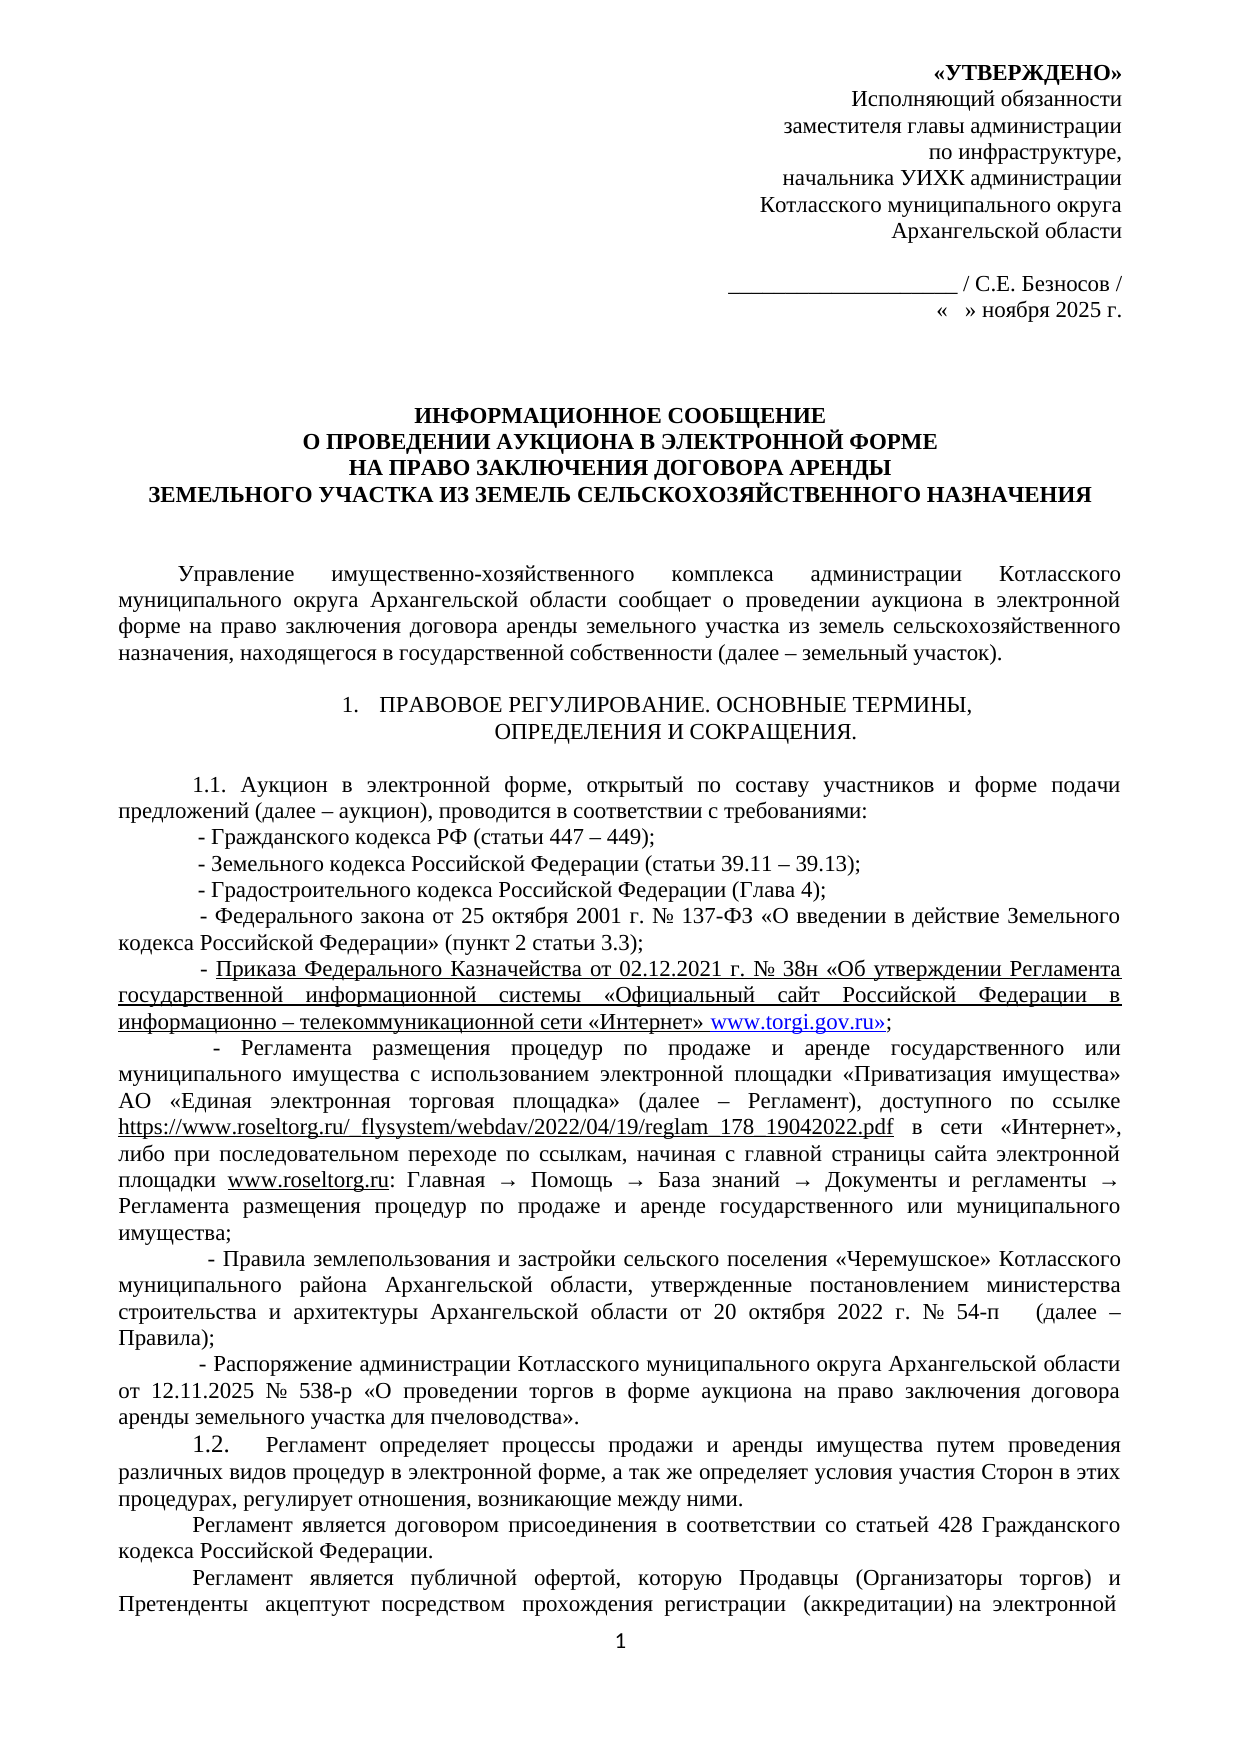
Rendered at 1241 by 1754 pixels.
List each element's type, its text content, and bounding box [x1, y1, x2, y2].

text Котласского муниципального округа [118, 191, 1122, 217]
text ____________________ / С.Е. Безносов / [118, 270, 1122, 296]
text - Гражданского кодекса РФ (статьи 447 – 449); [118, 823, 1122, 850]
list Регламент определяет процессы продажи и аренды имущества путем проведения различных видов процедур в электронной форме, а так же определяет условия участия Сторон в этих процедурах, регулирует отношения, возникающие между ними. [118, 1429, 1122, 1511]
text - Регламента размещения процедур по продаже и аренде государственного или муниципального имущества с использованием электронной площадки «Приватизация имущества» АО «Единая электронная торговая площадка» (далее – Регламент), доступного по ссылке https://www.roseltorg.ru/_flysystem/webdav/2022/04/19/reglam_178_19042022.pdf в сети «Интернет», либо при последовательном переходе по ссылкам, начиная с главной страницы сайта электронной площадки www.roseltorg.ru: Главная → Помощь → База знаний → Документы и регламенты → Регламента размещения процедур по продаже и аренде государственного или муниципального имущества; [118, 1034, 1122, 1245]
text Архангельской области [118, 217, 1122, 243]
text - Распоряжение администрации Котласского муниципального округа Архангельской области от 12.11.2025 № 538-р «О проведении торгов в форме аукциона на право заключения договора аренды земельного участка для пчеловодства». [118, 1350, 1122, 1429]
text «УТВЕРЖДЕНО» [118, 59, 1122, 85]
text - Приказа Федерального Казначейства от 02.12.2021 г. № 38н «Об утверждении Регламента государственной информационной системы «Официальный сайт Российской Федерации в информационно – телекоммуникационной сети «Интернет» www.torgi.gov.ru»; [118, 955, 1122, 1004]
list ОПРЕДЕЛЕНИЯ И СОКРАЩЕНИЯ. [229, 718, 1122, 744]
text НА ПРАВО ЗАКЛЮЧЕНИЯ ДОГОВОРА АРЕНДЫ [118, 454, 1122, 481]
text ЗЕМЕЛЬНОГО УЧАСТКА ИЗ ЗЕМЕЛЬ СЕЛЬСКОХОЗЯЙСТВЕННОГО НАЗНАЧЕНИЯ [118, 481, 1122, 507]
text Управление имущественно-хозяйственного комплекса администрации Котласского муниципального округа Архангельской области сообщает о проведении аукциона в электронной форме на право заключения договора аренды земельного участка из земель сельскохозяйственного назначения, находящегося в государственной собственности (далее – земельный участок). [118, 560, 1122, 665]
text начальника УИХК администрации [118, 164, 1122, 191]
text О ПРОВЕДЕНИИ АУКЦИОНА В ЭЛЕКТРОННОЙ ФОРМЕ [118, 428, 1122, 454]
text по инфраструктуре, [118, 138, 1122, 164]
text Исполняющий обязанности [118, 85, 1122, 112]
text Регламент является публичной офертой, которую Продавцы (Организаторы торгов) и Претенденты акцептуют посредством прохождения регистрации (аккредитации) на электронной [118, 1564, 1122, 1616]
text - Градостроительного кодекса Российской Федерации (Глава 4); [118, 876, 1122, 902]
text « » ноября 2025 г. [118, 296, 1122, 323]
text ИНФОРМАЦИОННОЕ СООБЩЕНИЕ [118, 402, 1122, 428]
text заместителя главы администрации [118, 112, 1122, 138]
text - Земельного кодекса Российской Федерации (статьи 39.11 – 39.13); [118, 850, 1122, 876]
text - Федерального закона от 25 октября 2001 г. № 137-ФЗ «О введении в действие Земельного кодекса Российской Федерации» (пункт 2 статьи 3.3); [118, 902, 1122, 955]
text Регламент является договором присоединения в соответствии со статьей 428 Гражданского кодекса Российской Федерации. [118, 1511, 1122, 1564]
list ПРАВОВОЕ РЕГУЛИРОВАНИЕ. ОСНОВНЫЕ ТЕРМИНЫ, [192, 692, 1122, 718]
text - Правила землепользования и застройки сельского поселения «Черемушское» Котласского муниципального района Архангельской области, утвержденные постановлением министерства строительства и архитектуры Архангельской области от 20 октября 2022 г. № 54-п (далее – Правила); [118, 1245, 1122, 1350]
text - Приказа Федерального Казначейства от 02.12.2021 г. № 38н «Об утверждении Регламента государственной информационной системы «Официальный сайт Российской Федерации в информационно – телекоммуникационной сети «Интернет» www.torgi.gov.ru»; [118, 1006, 1122, 1034]
text 1.1. Аукцион в электронной форме, открытый по составу участников и форме подачи предложений (далее – аукцион), проводится в соответствии с требованиями: [118, 771, 1122, 823]
